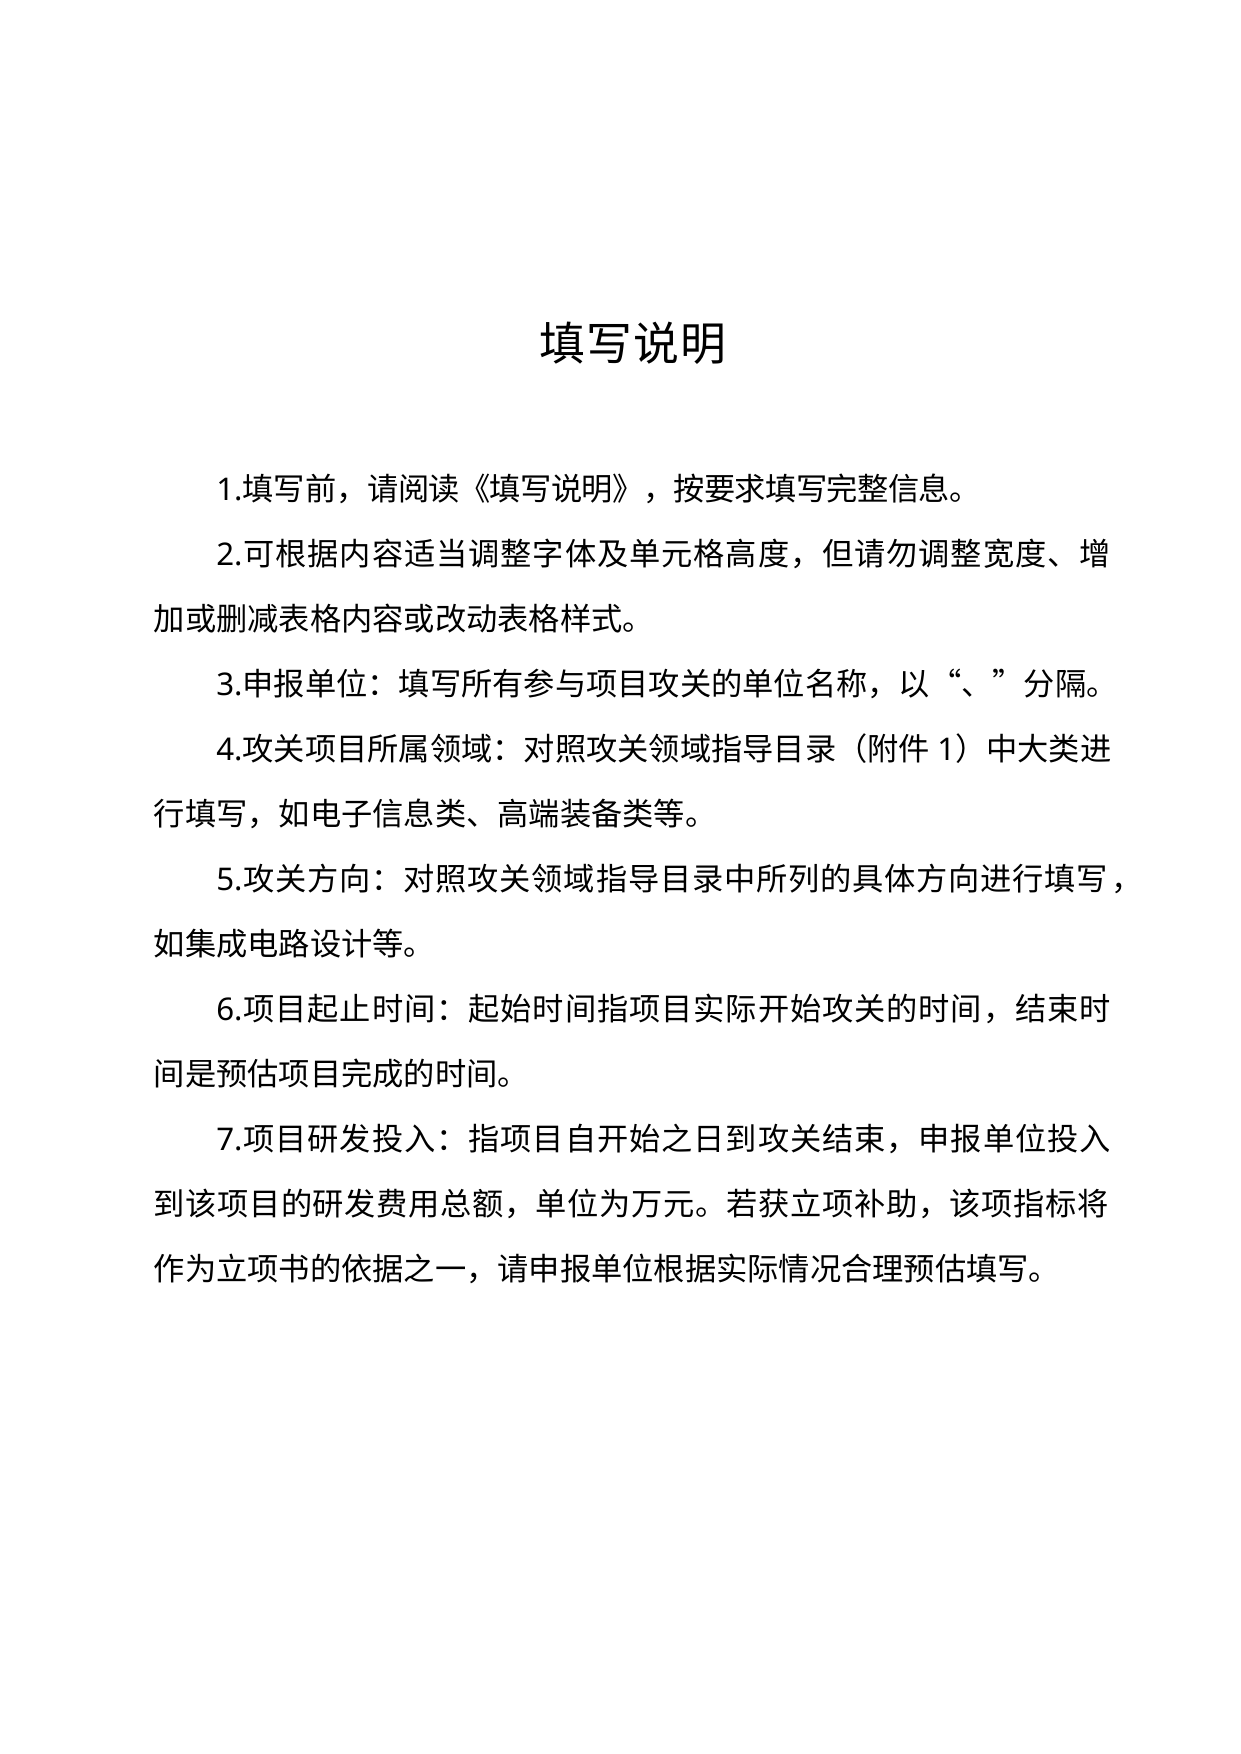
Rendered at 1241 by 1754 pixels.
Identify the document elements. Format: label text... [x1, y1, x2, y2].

text 7.项目研发投入：指项目自开始之日到攻关结束，申报单位投入到该项目的研发费用总额，单位为万元。若获立项补助，该项指标将作为立项书的依据之一，请申报单位根据实际情况合理预估填写。 [153, 1104, 1111, 1299]
text 填写说明 [153, 292, 1111, 389]
text 3.申报单位：填写所有参与项目攻关的单位名称，以“、”分隔。 [153, 649, 1111, 714]
text 4.攻关项目所属领域：对照攻关领域指导目录（附件1）中大类进行填写，如电子信息类、高端装备类等。 [153, 714, 1111, 844]
text 5.攻关方向：对照攻关领域指导目录中所列的具体方向进行填写，如集成电路设计等。 [153, 844, 1111, 974]
text 1.填写前，请阅读《填写说明》，按要求填写完整信息。 [153, 454, 1111, 519]
text 2.可根据内容适当调整字体及单元格高度，但请勿调整宽度、增加或删减表格内容或改动表格样式。 [153, 519, 1111, 649]
text 6.项目起止时间：起始时间指项目实际开始攻关的时间，结束时间是预估项目完成的时间。 [153, 974, 1111, 1104]
